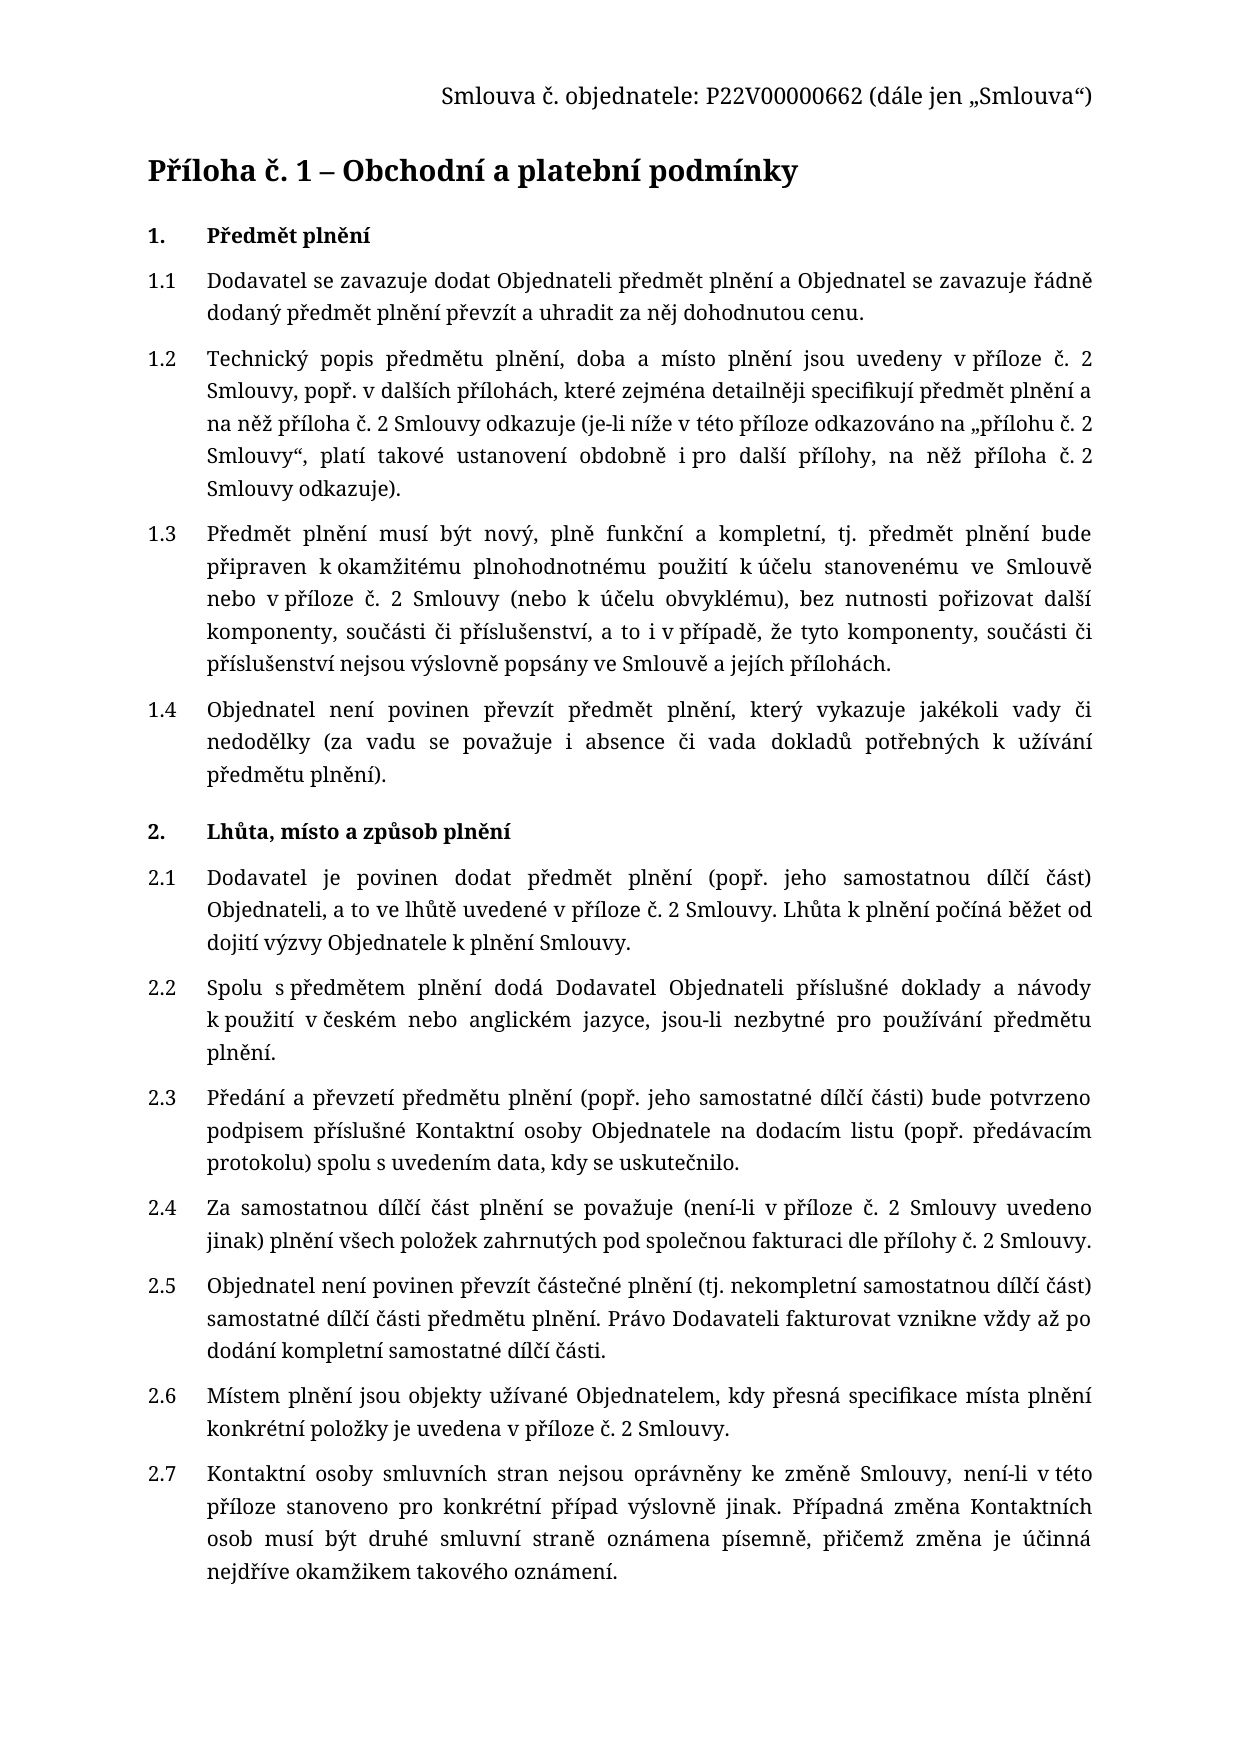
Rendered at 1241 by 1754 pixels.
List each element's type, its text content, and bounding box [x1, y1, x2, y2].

list Předání a převzetí předmětu plnění (popř. jeho samostatné dílčí části) bude potvrzeno podpisem příslušné Kontaktní osoby Objednatele na dodacím listu (popř. předávacím protokolu) spolu s uvedením data, kdy se uskutečnilo. [148, 1083, 1093, 1177]
list Spolu s předmětem plnění dodá Dodavatel Objednateli příslušné doklady a návody k použití v českém nebo anglickém jazyce, jsou-li nezbytné pro používání předmětu plnění. [148, 973, 1093, 1067]
text Příloha č. 1 – Obchodní a platební podmínky [148, 150, 1093, 190]
list Dodavatel je povinen dodat předmět plnění (popř. jeho samostatnou dílčí část) Objednateli, a to ve lhůtě uvedené v příloze č. 2 Smlouvy. Lhůta k plnění počíná běžet od dojití výzvy Objednatele k plnění Smlouvy. [148, 863, 1093, 956]
list Objednatel není povinen převzít částečné plnění (tj. nekompletní samostatnou dílčí část) samostatné dílčí části předmětu plnění. Právo Dodavateli fakturovat vznikne vždy až po dodání kompletní samostatné dílčí části. [148, 1271, 1093, 1365]
list Technický popis předmětu plnění, doba a místo plnění jsou uvedeny v příloze č. 2 Smlouvy, popř. v dalších přílohách, které zejména detailněji specifikují předmět plnění a na něž příloha č. 2 Smlouvy odkazuje (je-li níže v této příloze odkazováno na „přílohu č. 2 Smlouvy“, platí takové ustanovení obdobně i pro další přílohy, na něž příloha č. 2 Smlouvy odkazuje). [148, 344, 1093, 502]
list Místem plnění jsou objekty užívané Objednatelem, kdy přesná specifikace místa plnění konkrétní položky je uvedena v příloze č. 2 Smlouvy. [148, 1382, 1093, 1443]
list Objednatel není povinen převzít předmět plnění, který vykazuje jakékoli vady či nedodělky (za vadu se považuje i absence či vada dokladů potřebných k užívání předmětu plnění). [148, 695, 1093, 788]
list Kontaktní osoby smluvních stran nejsou oprávněny ke změně Smlouvy, není-li v této příloze stanoveno pro konkrétní případ výslovně jinak. Případná změna Kontaktních osob musí být druhé smluvní straně oznámena písemně, přičemž změna je účinná nejdříve okamžikem takového oznámení. [148, 1459, 1093, 1586]
list Předmět plnění [148, 221, 1093, 249]
list Lhůta, místo a způsob plnění [148, 817, 1093, 846]
list Předmět plnění musí být nový, plně funkční a kompletní, tj. předmět plnění bude připraven k okamžitému plnohodnotnému použití k účelu stanovenému ve Smlouvě nebo v příloze č. 2 Smlouvy (nebo k účelu obvyklému), bez nutnosti pořizovat další komponenty, součásti či příslušenství, a to i v případě, že tyto komponenty, součásti či příslušenství nejsou výslovně popsány ve Smlouvě a jejích přílohách. [148, 519, 1093, 678]
list Za samostatnou dílčí část plnění se považuje (není-li v příloze č. 2 Smlouvy uvedeno jinak) plnění všech položek zahrnutých pod společnou fakturaci dle přílohy č. 2 Smlouvy. [148, 1193, 1093, 1254]
list Dodavatel se zavazuje dodat Objednateli předmět plnění a Objednatel se zavazuje řádně dodaný předmět plnění převzít a uhradit za něj dohodnutou cenu. [148, 266, 1093, 327]
